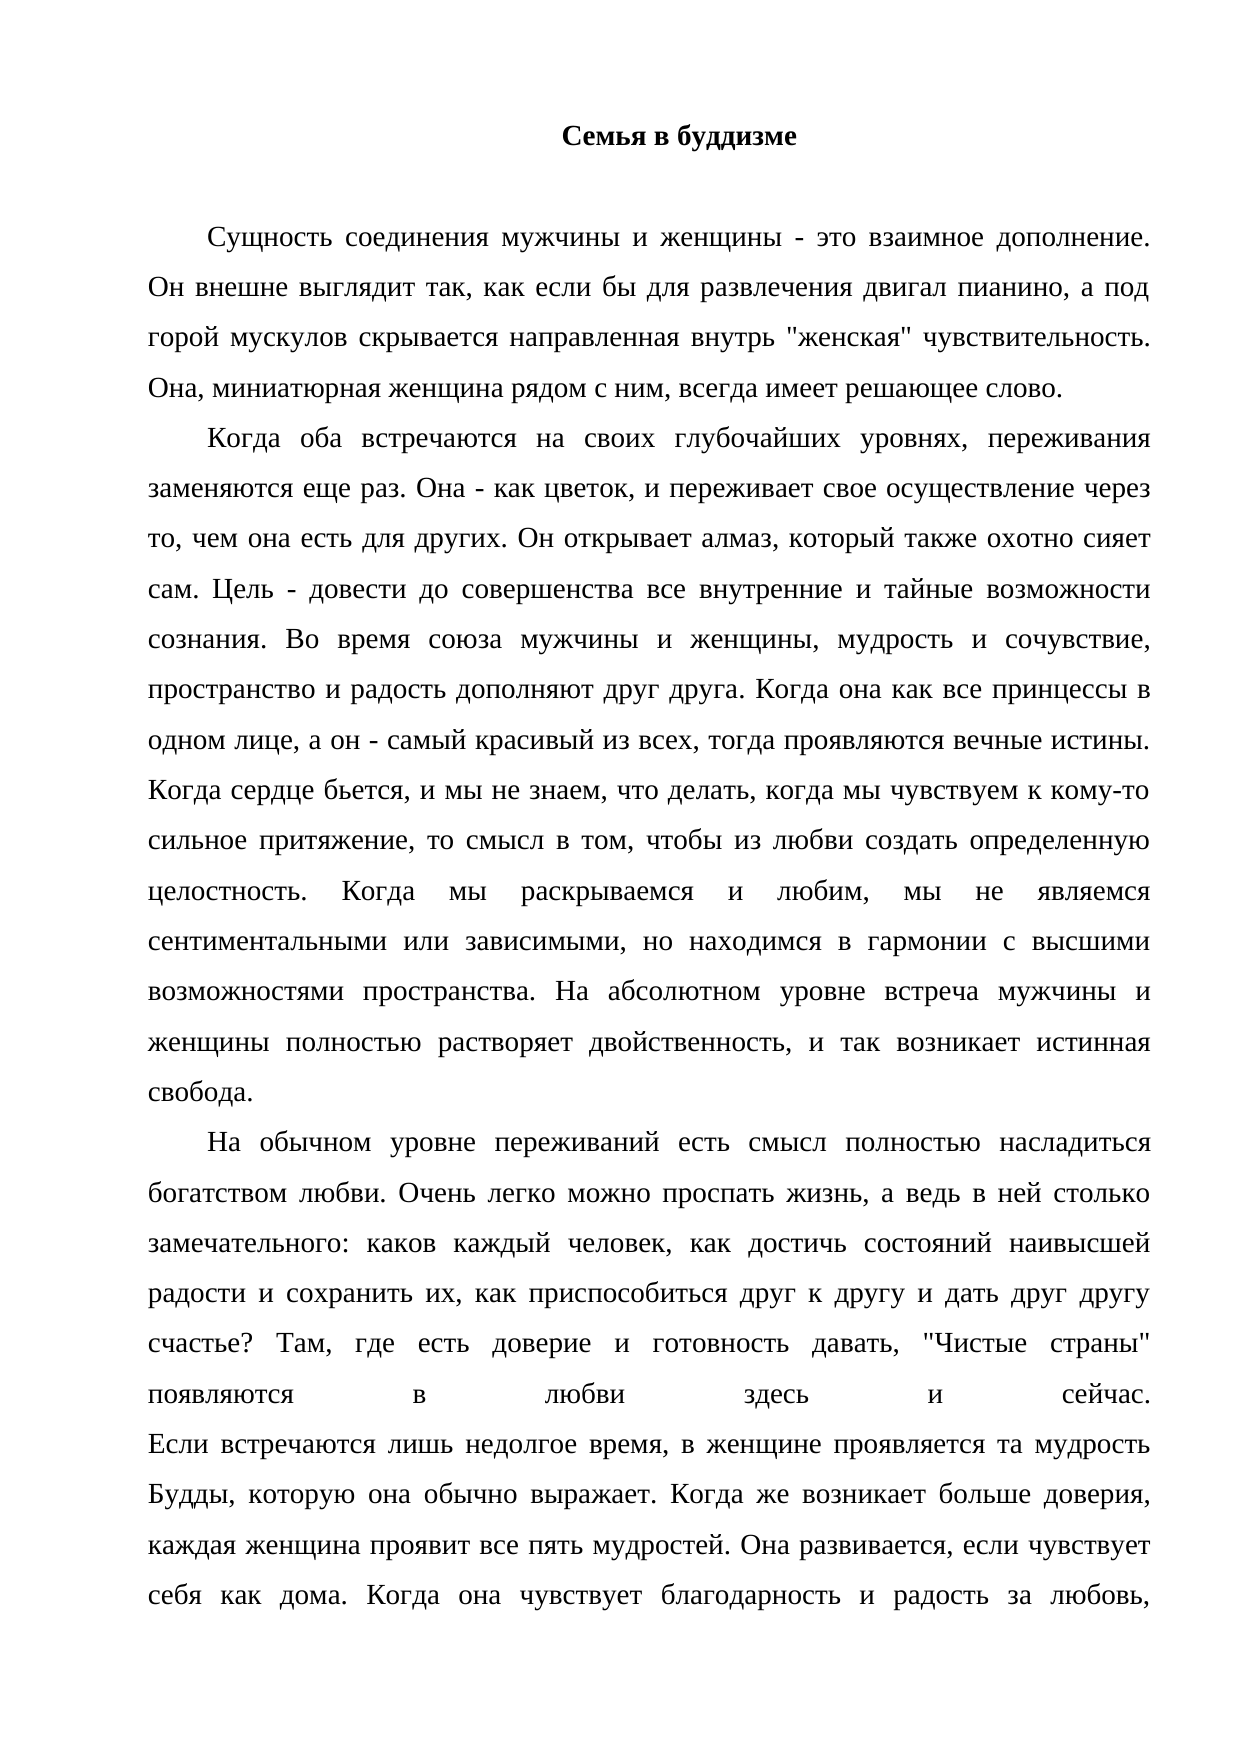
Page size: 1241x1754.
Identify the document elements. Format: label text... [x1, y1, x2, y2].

text Семья в буддизме [148, 118, 1152, 152]
text Сущность соединения мужчины и женщины - это взаимное дополнение. Он внешне выглядит так, как если бы для развлечения двигал пианино, а под горой мускулов скрывается направленная внутрь "женская" чувствительность. Она, миниатюрная женщина рядом с ним, всегда имеет решающее слово. [148, 219, 1152, 403]
text Когда оба встречаются на своих глубочайших уровнях, переживания заменяются еще раз. Она - как цветок, и переживает свое осуществление через то, чем она есть для других. Он открывает алмаз, который также охотно сияет сам. Цель - довести до совершенства все внутренние и тайные возможности сознания. Во время союза мужчины и женщины, мудрость и сочувствие, пространство и радость дополняют друг друга. Когда она как все принцессы в одном лице, а он - самый красивый из всех, тогда проявляются вечные истины. Когда сердце бьется, и мы не знаем, что делать, когда мы чувствуем к кому-то сильное притяжение, то смысл в том, чтобы из любви создать определенную целостность. Когда мы раскрываемся и любим, мы не являемся сентиментальными или зависимыми, но находимся в гармонии с высшими возможностями пространства. На абсолютном уровне встреча мужчины и женщины полностью растворяет двойственность, и так возникает истинная свобода. [148, 420, 1152, 1108]
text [148, 1124, 1152, 1611]
